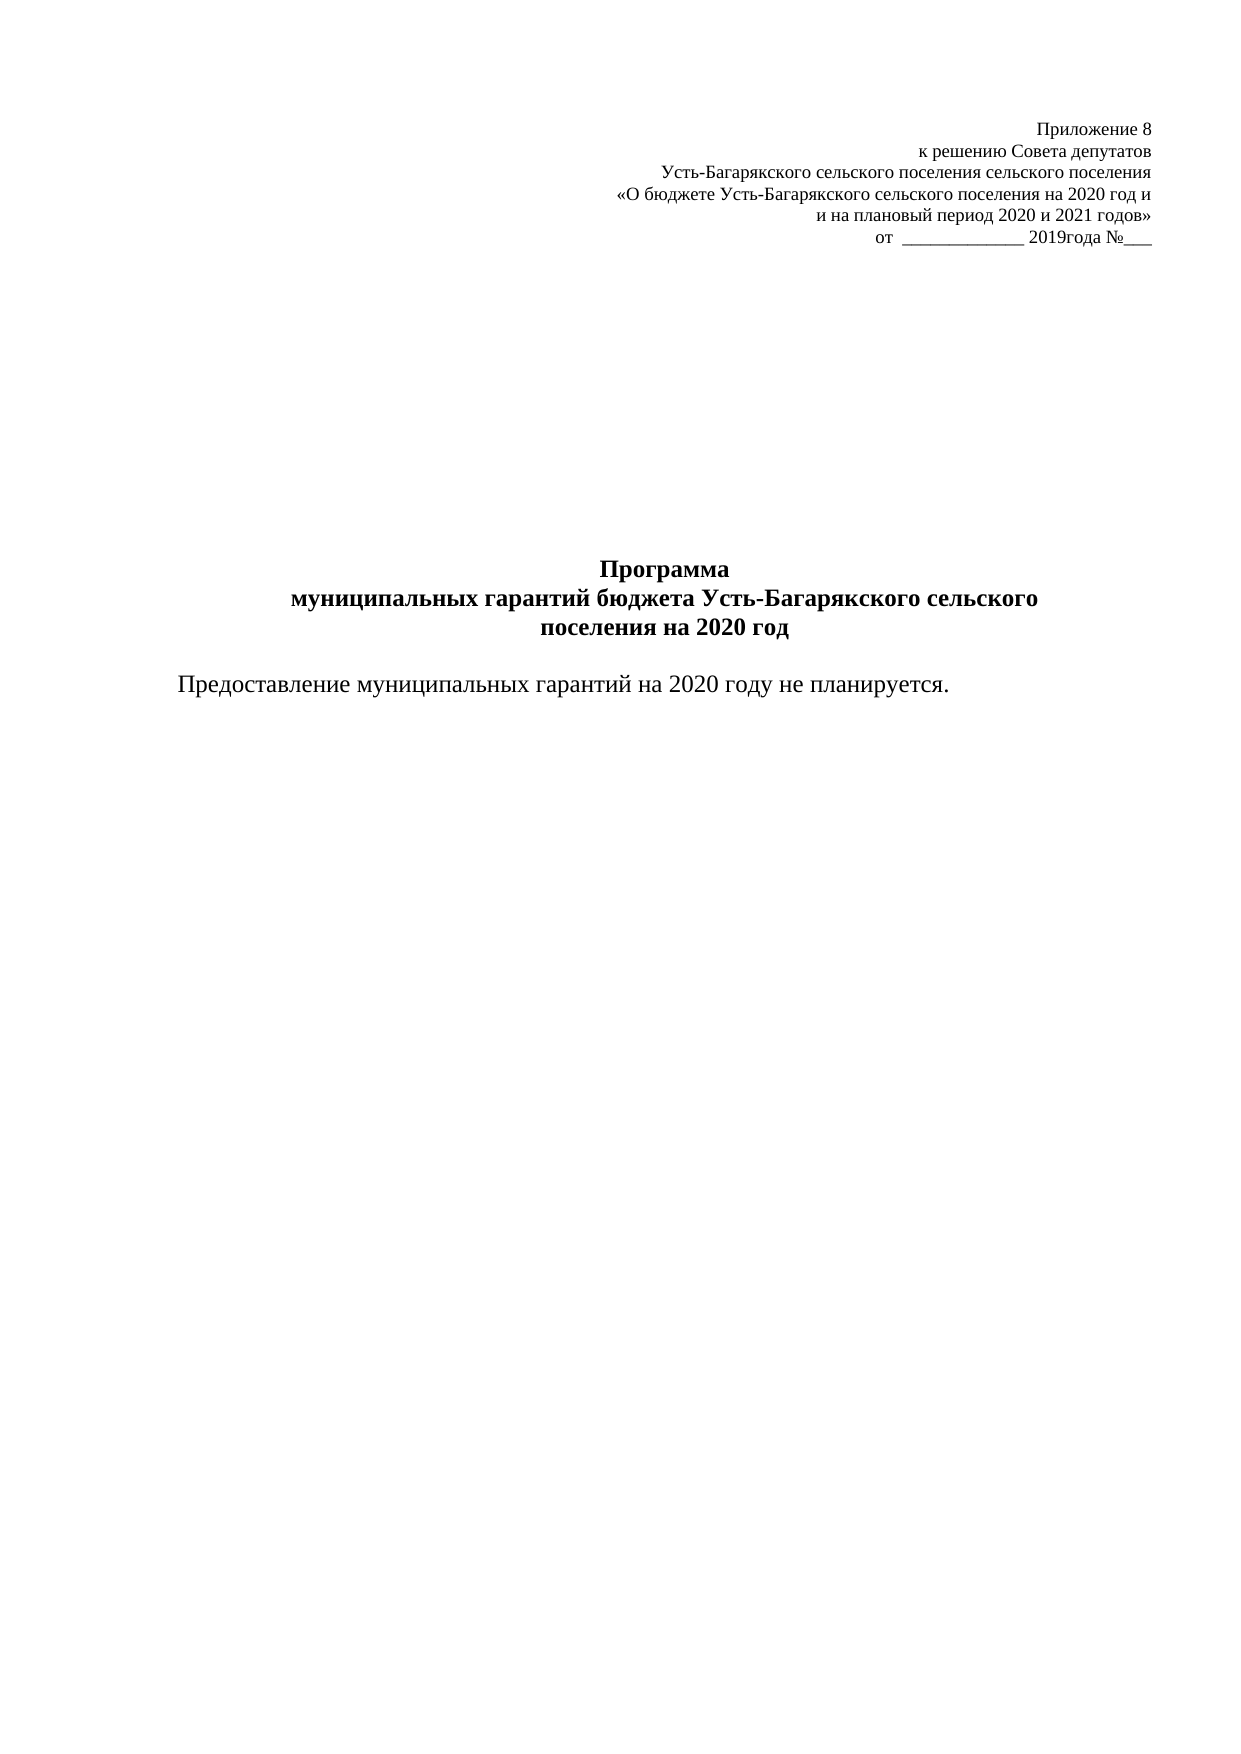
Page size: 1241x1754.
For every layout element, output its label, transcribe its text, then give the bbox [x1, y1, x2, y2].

text и на плановый период 2020 и 2021 годов» [177, 204, 1152, 226]
title муниципальных гарантий бюджета Усть-Багарякского сельского [177, 583, 1152, 612]
text от _____________ 2019года №___ [177, 226, 1152, 247]
text Приложение 8 [177, 118, 1152, 140]
text «О бюджете Усть-Багарякского сельского поселения на 2020 год и [177, 183, 1152, 204]
text к решению Совета депутатов [177, 140, 1152, 161]
title Программа [177, 554, 1152, 583]
title поселения на 2020 год [177, 612, 1152, 640]
text Усть-Багарякского сельского поселения сельского поселения [177, 161, 1152, 183]
text Предоставление муниципальных гарантий на 2020 году не планируется. [177, 669, 1152, 698]
